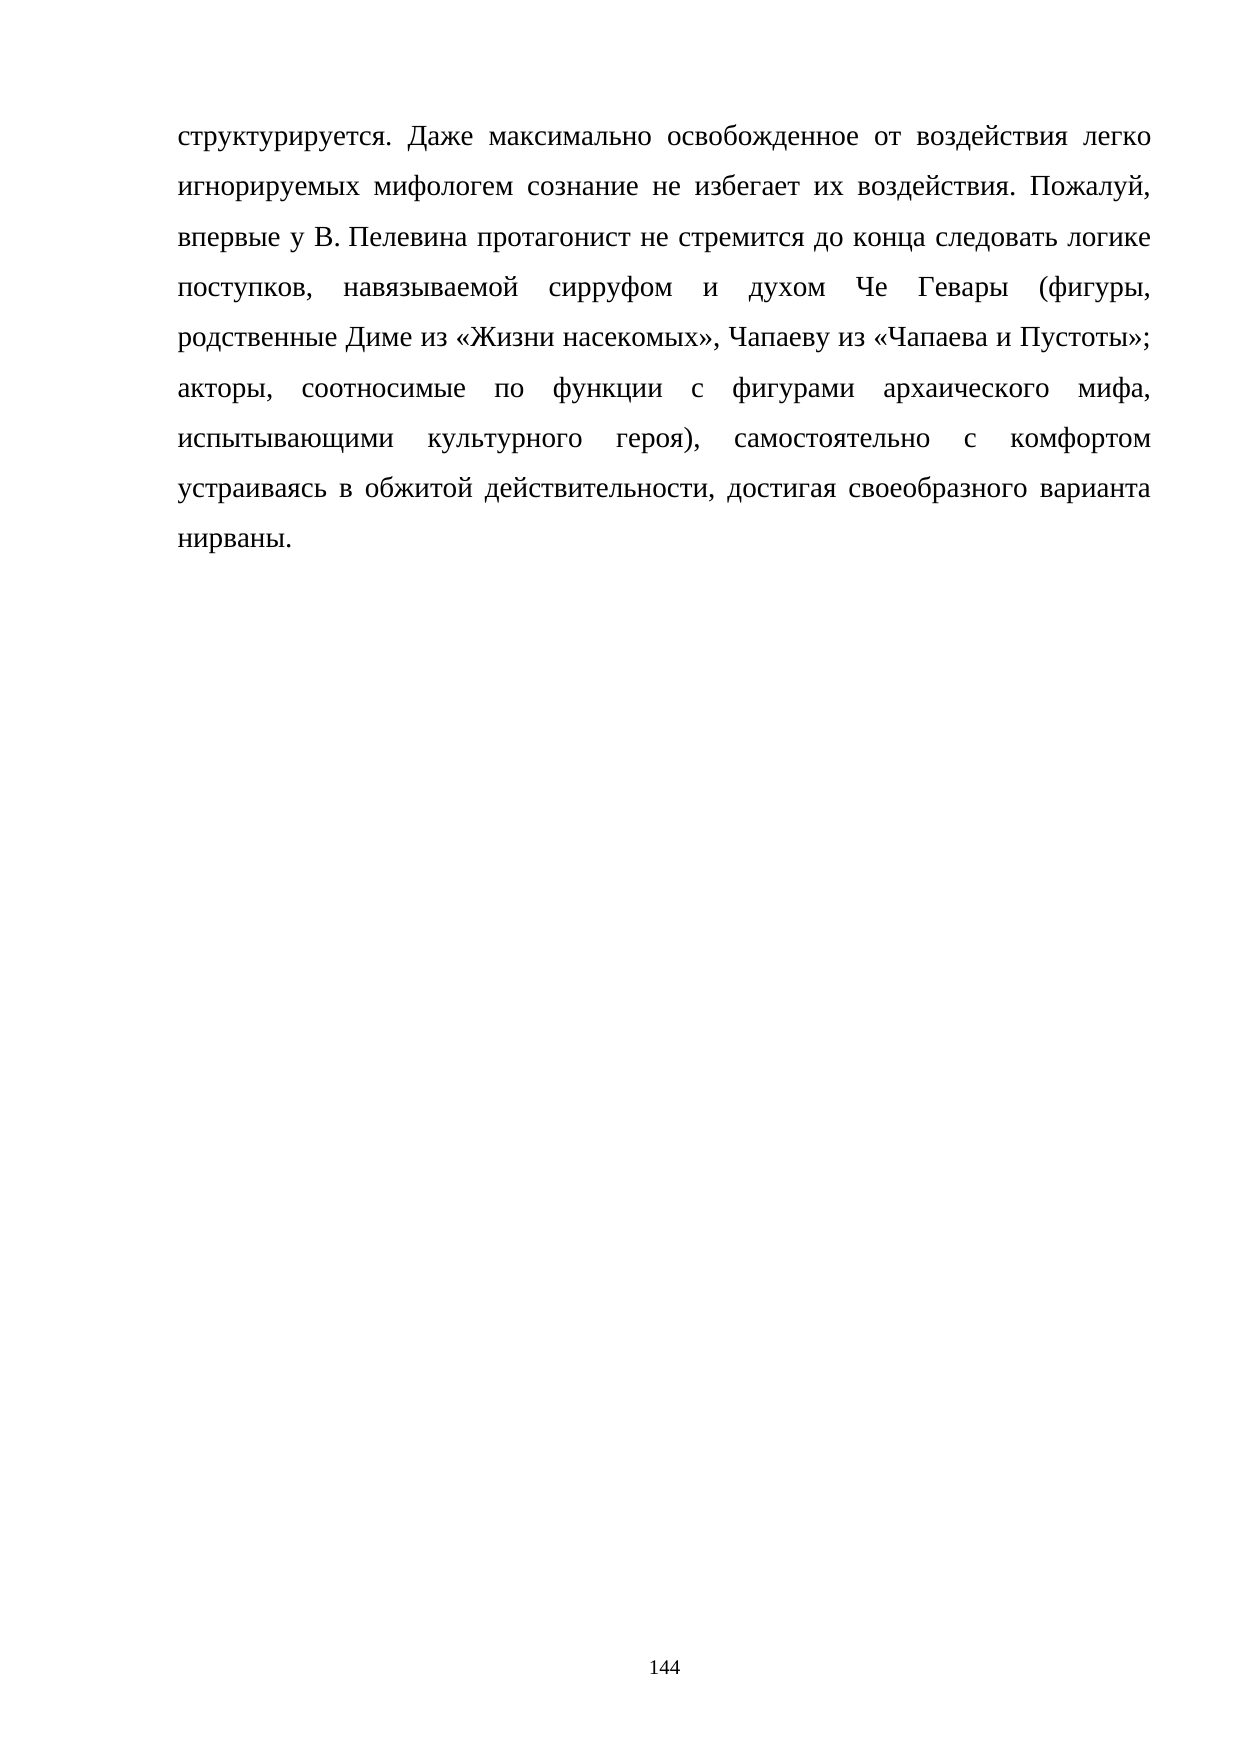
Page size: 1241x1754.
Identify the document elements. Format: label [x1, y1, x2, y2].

text [177, 118, 1152, 554]
